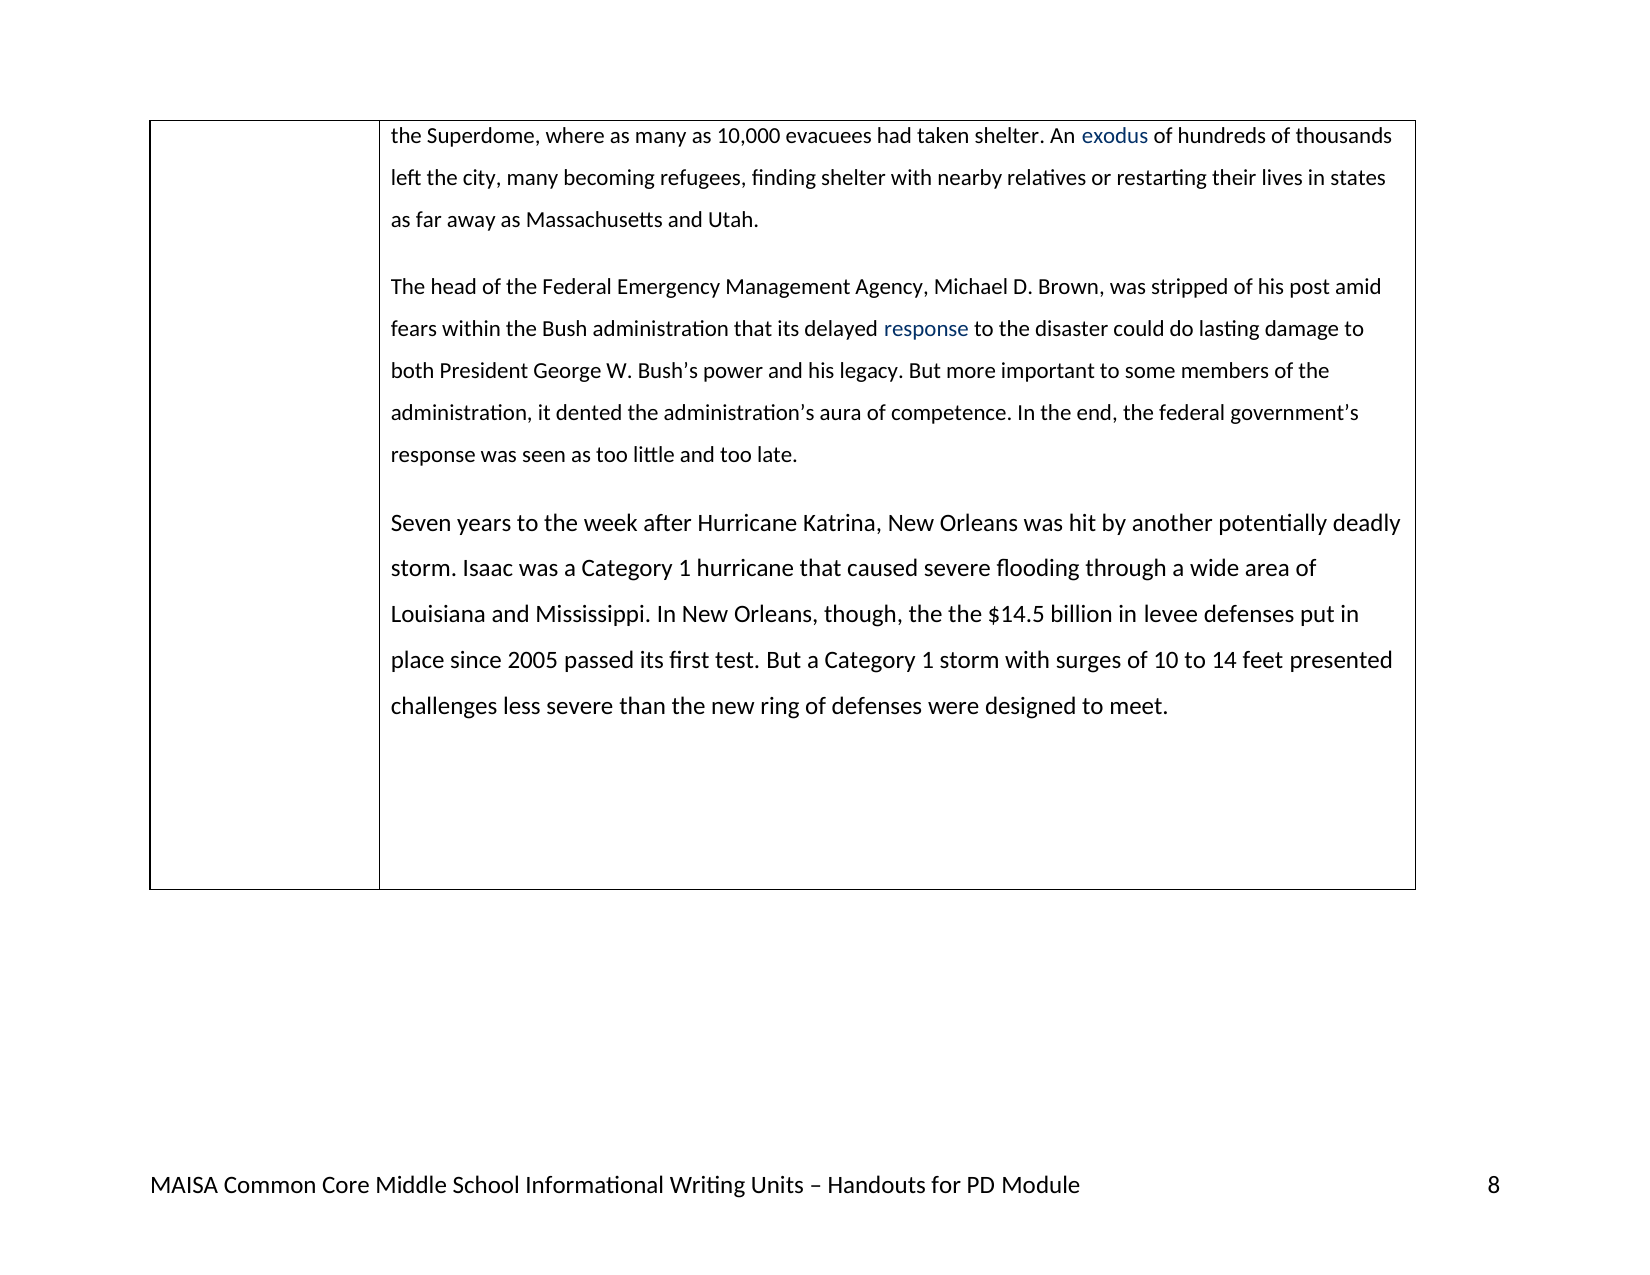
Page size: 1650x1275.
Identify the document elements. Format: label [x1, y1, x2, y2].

table_cell [380, 121, 1415, 889]
table_cell [151, 121, 379, 889]
